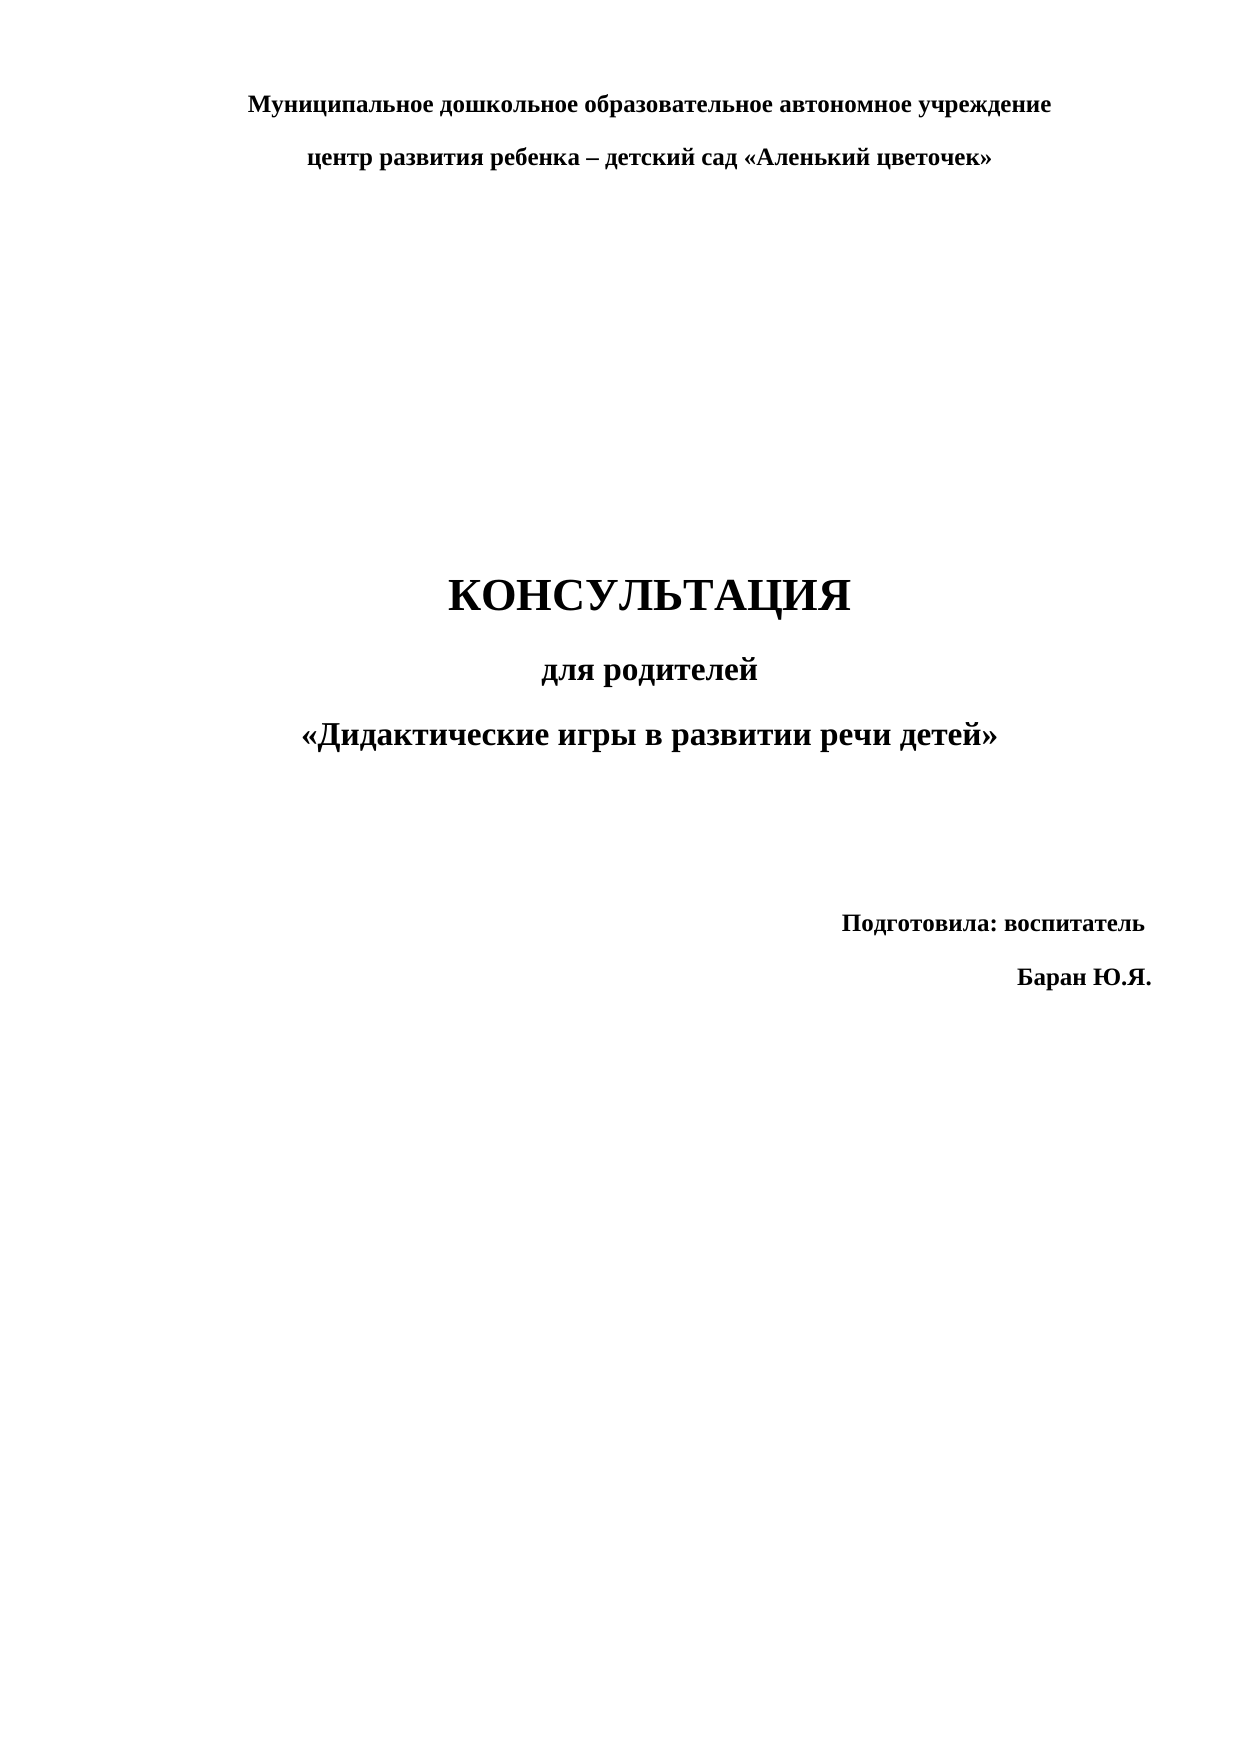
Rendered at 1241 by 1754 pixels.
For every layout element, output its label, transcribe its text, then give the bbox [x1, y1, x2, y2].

text «Дидактические игры в развитии речи детей» [148, 714, 1152, 752]
text Подготовила: воспитатель [148, 908, 1152, 937]
text Баран Ю.Я. [148, 962, 1152, 991]
text Муниципальное дошкольное образовательное автономное учреждение [148, 89, 1152, 117]
text для родителей [148, 649, 1152, 687]
text КОНСУЛЬТАЦИЯ [148, 567, 1152, 620]
text центр развития ребенка – детский сад «Аленький цветочек» [148, 142, 1152, 171]
